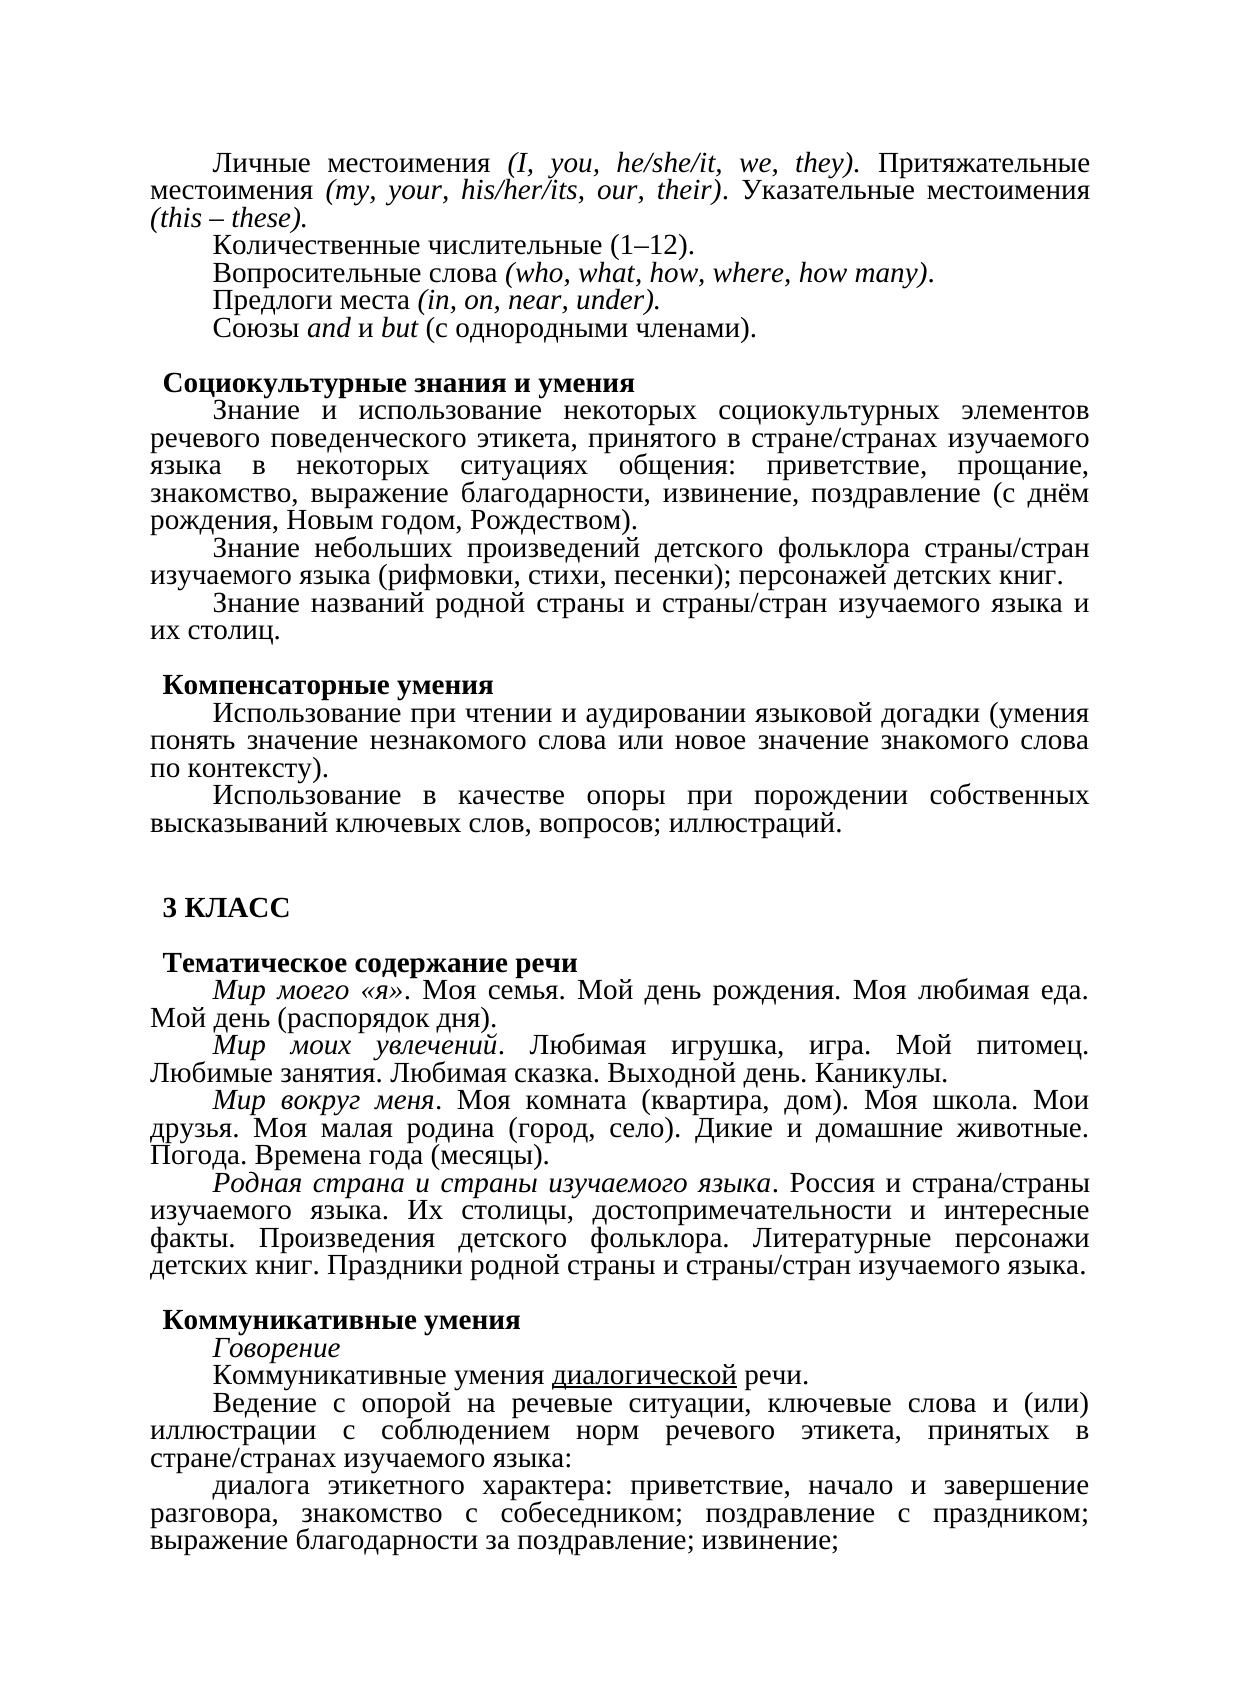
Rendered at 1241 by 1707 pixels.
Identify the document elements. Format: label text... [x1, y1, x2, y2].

text Коммуникативные умения диалогической речи. [150, 1363, 1090, 1390]
text Мир вокруг меня. Моя комната (квартира, дом). Моя школа. Мои друзья. Моя малая родина (город, село). Дикие и домашние животные. Погода. Времена года (месяцы). [150, 1088, 1090, 1170]
text Использование в качестве опоры при порождении собственных высказываний ключевых слов, вопросов; иллюстраций. [150, 782, 1090, 837]
text Компенсаторные умения [162, 672, 1090, 700]
text Знание названий родной страны и страны/стран изучаемого языка и их столиц. [150, 590, 1090, 645]
text Коммуникативные умения [162, 1308, 1090, 1335]
text Родная страна и страны изучаемого языка. Россия и страна/страны изучаемого языка. Их столицы, достопримечательности и интересные факты. Произведения детского фольклора. Литературные персонажи детских книг. Праздники родной страны и страны/стран изучаемого языка. [150, 1170, 1090, 1280]
text Союзы and и but (c однородными членами). [150, 315, 1090, 342]
text диалога этикетного характера: приветствие, начало и завершение разговора, знакомство с собеседником; поздравление с праздником; выражение благодарности за поздравление; извинение; [150, 1473, 1090, 1555]
text Количественные числительные (1–12). [150, 232, 1090, 260]
text Использование при чтении и аудировании языковой догадки (умения понять значение незнакомого слова или новое значение знакомого слова по контексту). [150, 700, 1090, 782]
text Знание и использование некоторых социокультурных элементов речевого поведенческого этикета, принятого в стране/странах изучаемого языка в некоторых ситуациях общения: приветствие, прощание, знакомство, выражение благодарности, извинение, поздравление (с днём рождения, Новым годом, Рождеством). [150, 397, 1090, 535]
text Социокультурные знания и умения [162, 370, 1090, 397]
text Мир моих увлечений. Любимая игрушка, игра. Мой питомец. Любимые занятия. Любимая сказка. Выходной день. Каникулы. [150, 1033, 1090, 1088]
text Знание небольших произведений детского фольклора страны/стран изучаемого языка (рифмовки, стихи, песенки); персонажей детских книг. [150, 535, 1090, 590]
text Вопросительные слова (who, what, how, where, how many). [150, 260, 1090, 287]
text Предлоги места (in, on, near, under). [150, 287, 1090, 315]
text Мир моего «я». Моя семья. Мой день рождения. Моя любимая еда. Мой день (распорядок дня). [150, 978, 1090, 1033]
text Личные местоимения (I, you, he/she/it, we, they). Притяжательные местоимения (my, your, his/her/its, our, their). Указательные местоимения (this – these). [150, 150, 1090, 232]
text Говорение [150, 1335, 1090, 1363]
text 3 КЛАСС [162, 895, 1090, 923]
text Тематическое содержание речи [162, 950, 1090, 978]
text Ведение с опорой на речевые ситуации, ключевые слова и (или) иллюстрации с соблюдением норм речевого этикета, принятых в стране/странах изучаемого языка: [150, 1390, 1090, 1473]
